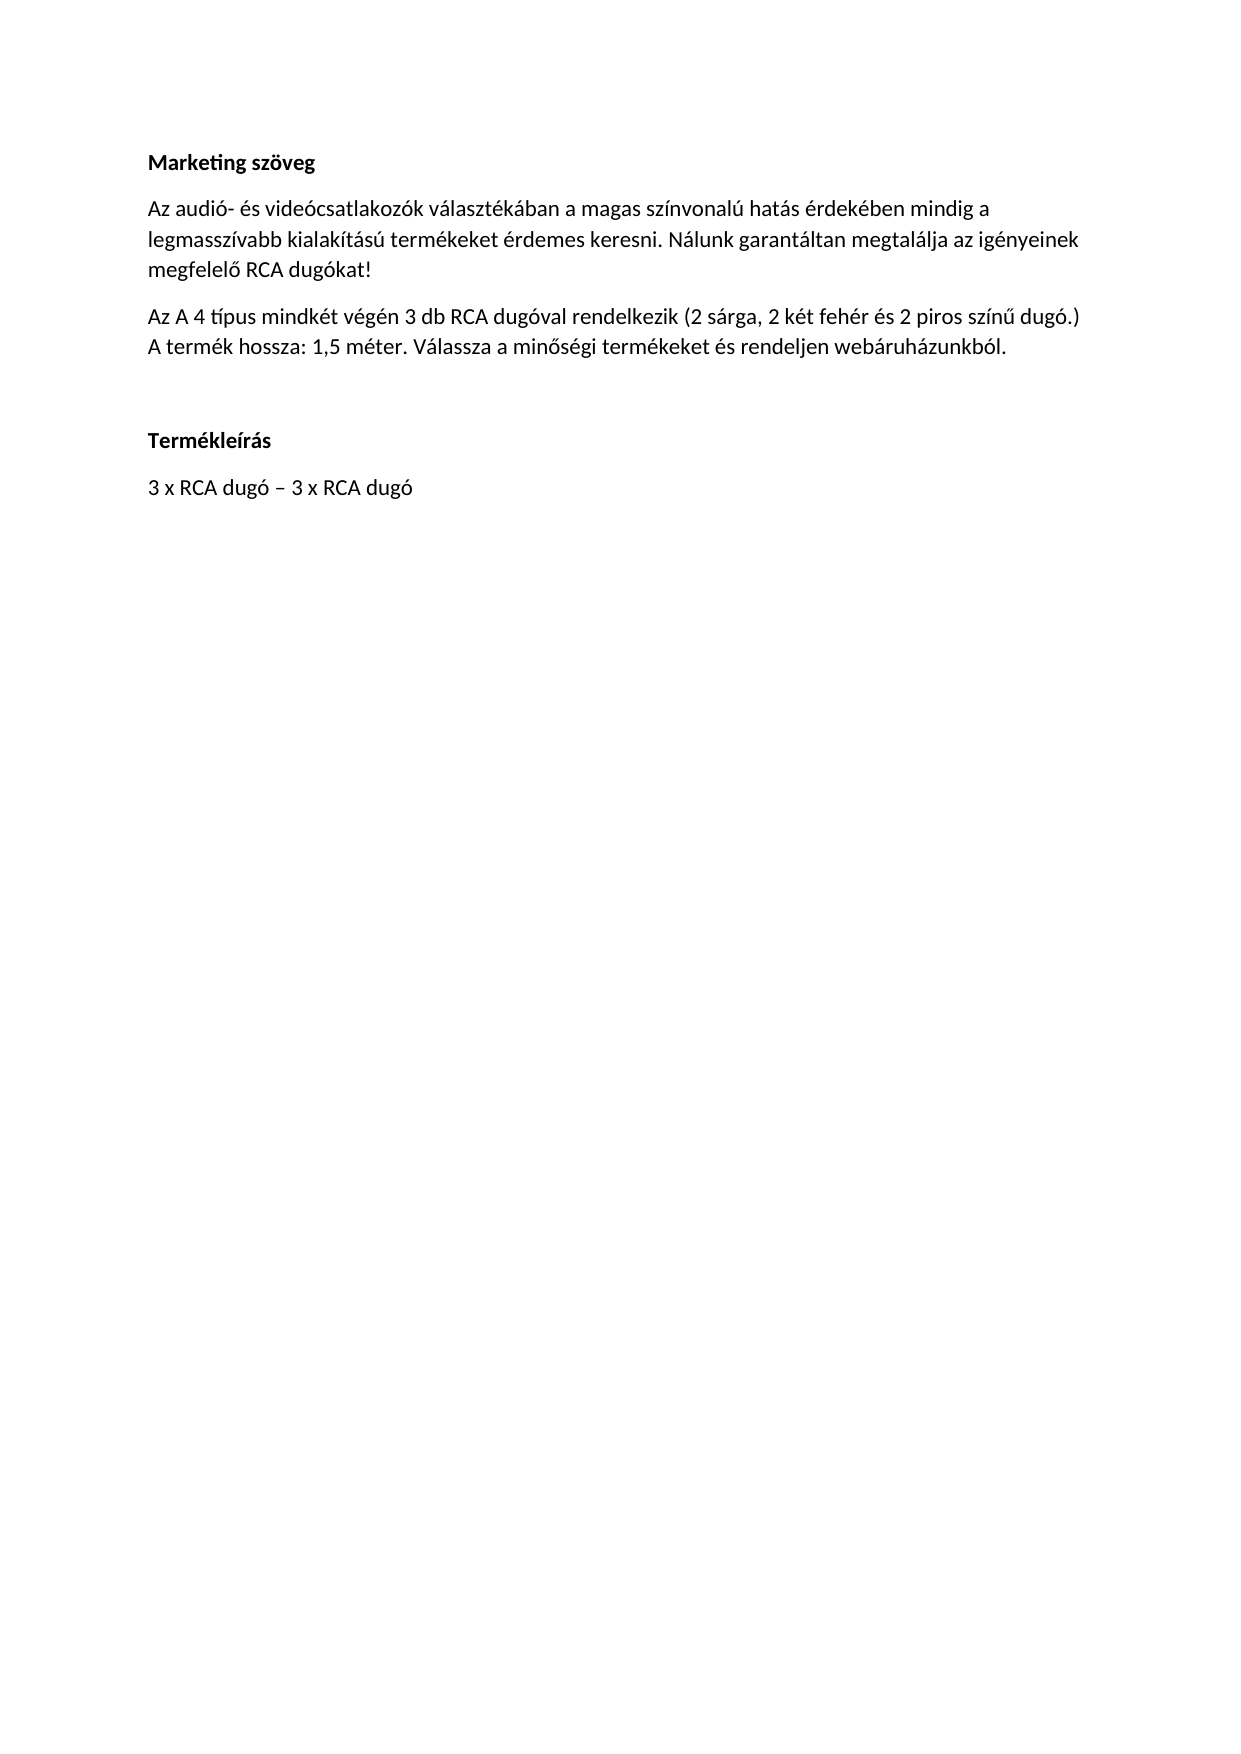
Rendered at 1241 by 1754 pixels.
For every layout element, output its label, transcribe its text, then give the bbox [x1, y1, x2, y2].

text Az audió- és videócsatlakozók választékában a magas színvonalú hatás érdekében mindig a legmasszívabb kialakítású termékeket érdemes keresni. Nálunk garantáltan megtalálja az igényeinek megfelelő RCA dugókat! [148, 194, 1093, 283]
text 3 x RCA dugó – 3 x RCA dugó [148, 473, 1093, 501]
text Az A 4 típus mindkét végén 3 db RCA dugóval rendelkezik (2 sárga, 2 két fehér és 2 piros színű dugó.) A termék hossza: 1,5 méter. Válassza a minőségi termékeket és rendeljen webáruházunkból. [148, 302, 1093, 360]
text Termékleírás [148, 426, 1093, 454]
text Marketing szöveg [148, 148, 1093, 176]
